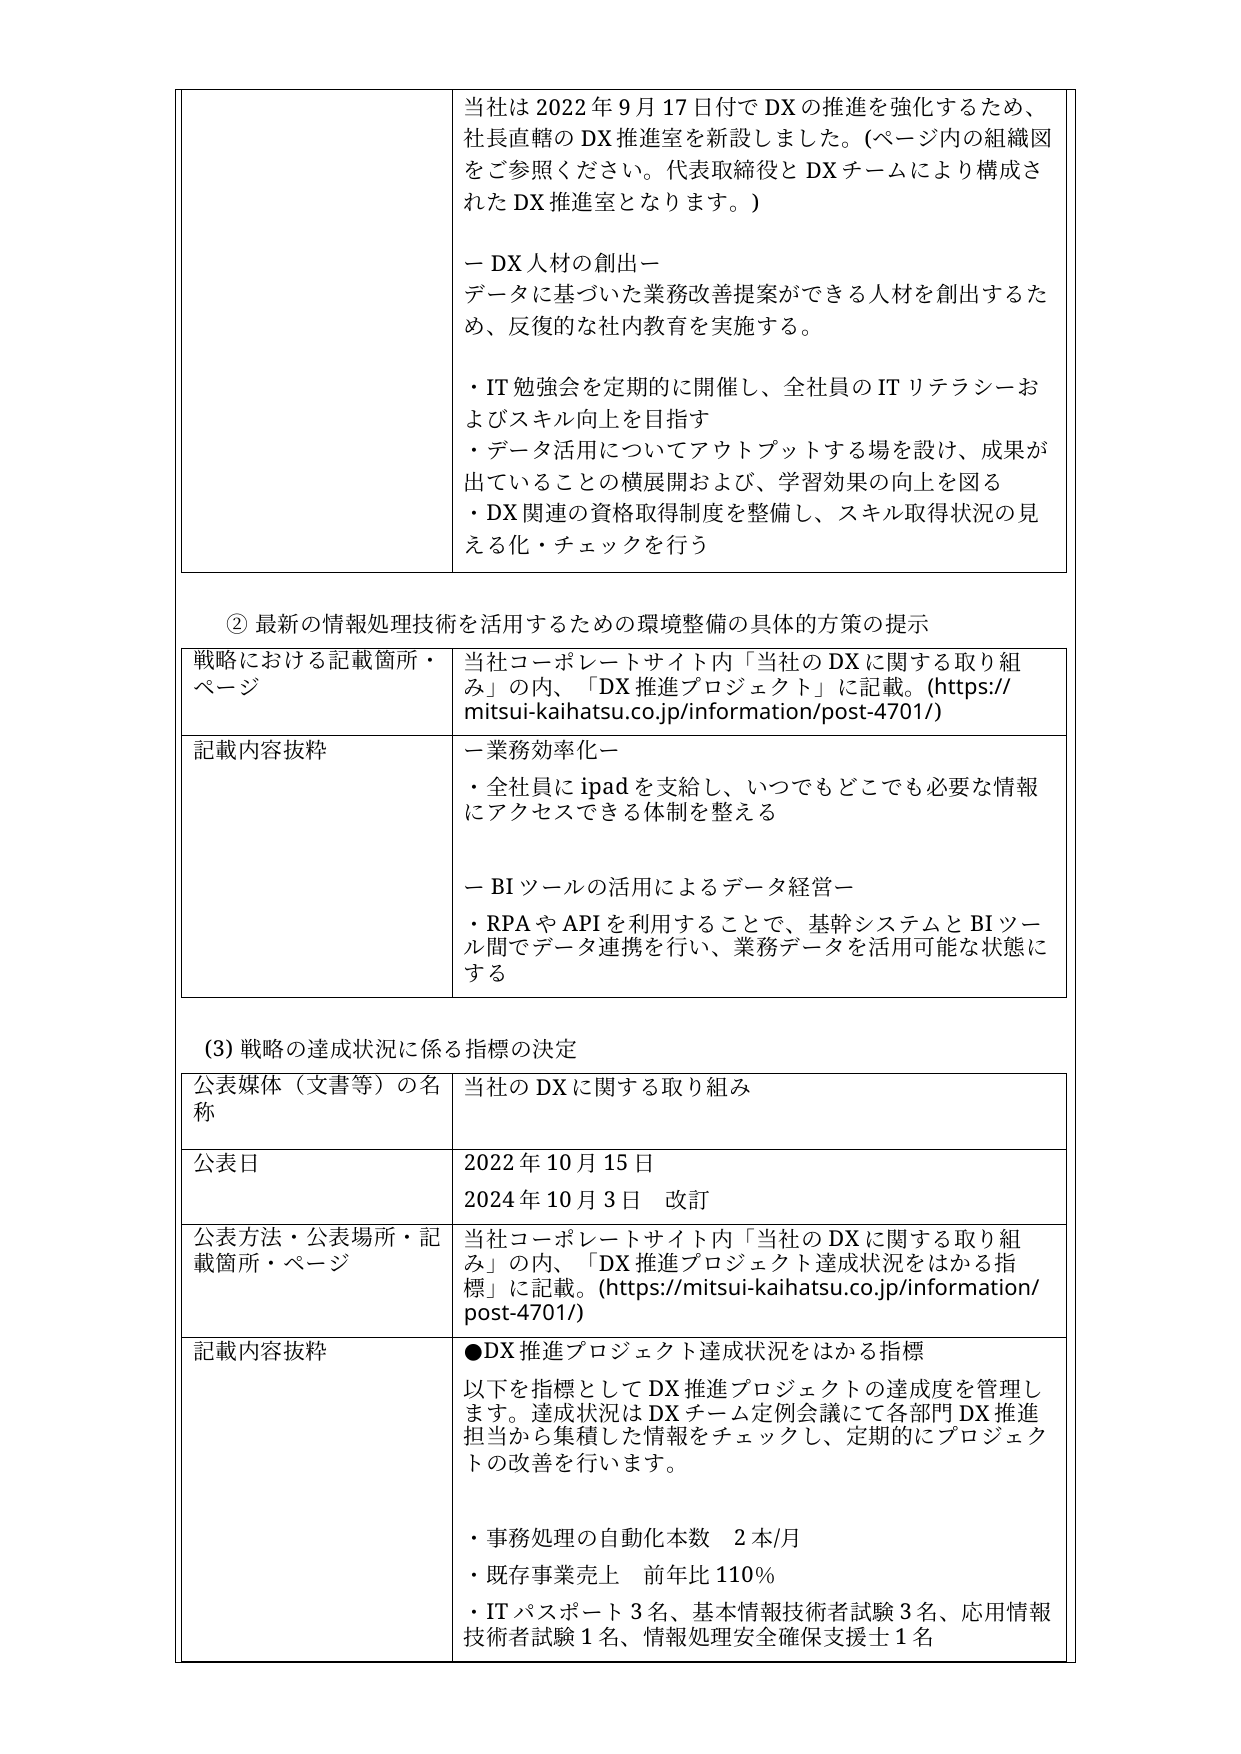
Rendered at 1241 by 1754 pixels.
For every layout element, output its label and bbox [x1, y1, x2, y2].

table_cell [176, 90, 1075, 1662]
